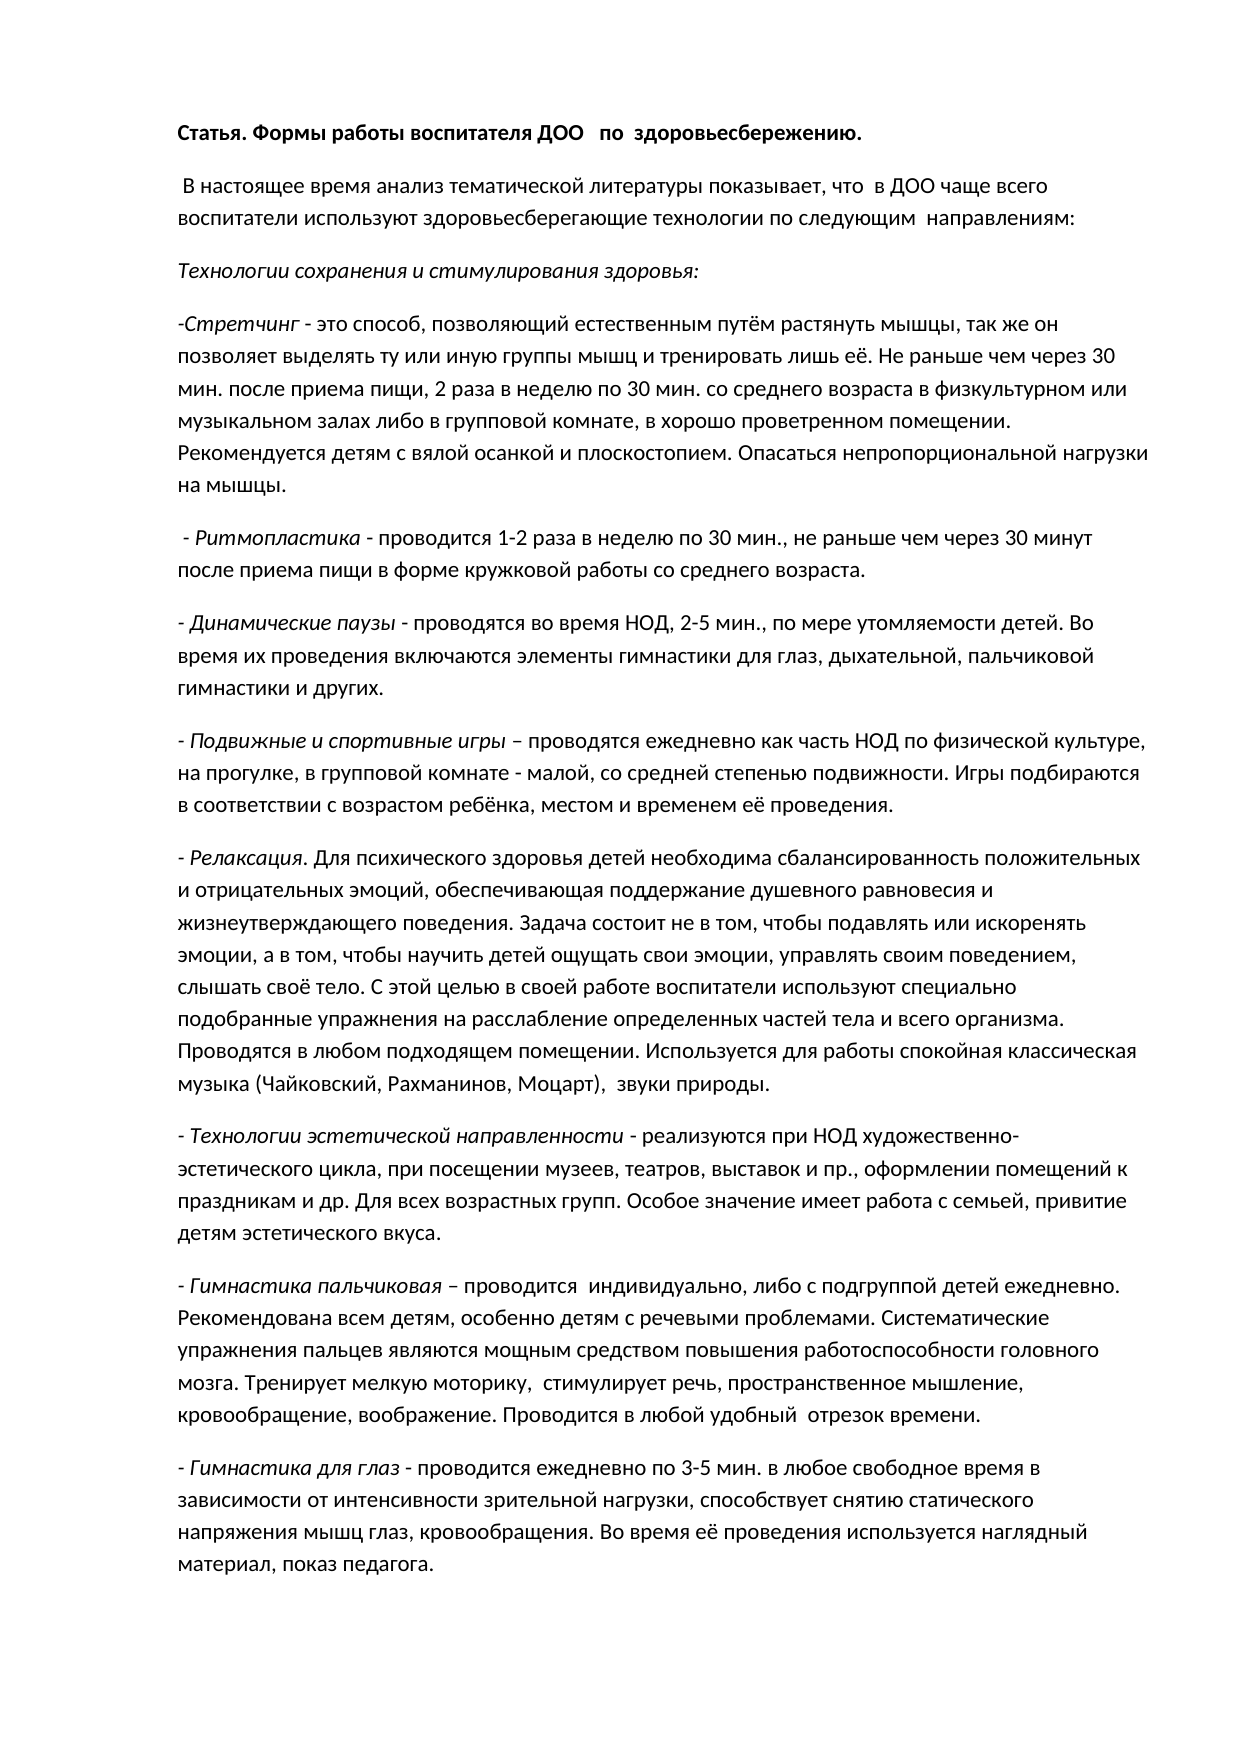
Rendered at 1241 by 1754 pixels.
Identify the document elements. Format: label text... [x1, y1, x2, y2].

text - Технологии эстетической направленности - реализуются при НОД художественно-эстетического цикла, при посещении музеев, театров, выставок и пр., оформлении помещений к праздникам и др. Для всех возрастных групп. Особое значение имеет работа с семьей, привитие детям эстетического вкуса. [177, 1122, 1152, 1246]
text - Ритмопластика - проводится 1-2 раза в неделю по 30 мин., не раньше чем через 30 минут после приема пищи в форме кружковой работы со среднего возраста. [177, 523, 1152, 583]
text Статья. Формы работы воспитателя ДОО по здоровьесбережению. [177, 118, 1152, 146]
text - Подвижные и спортивные игры – проводятся ежедневно как часть НОД по физической культуре, на прогулке, в групповой комнате - малой, со средней степенью подвижности. Игры подбираются в соответствии с возрастом ребёнка, местом и временем её проведения. [177, 726, 1152, 818]
text - Динамические паузы - проводятся во время НОД, 2-5 мин., по мере утомляемости детей. Во время их проведения включаются элементы гимнастики для глаз, дыхательной, пальчиковой гимнастики и других. [177, 608, 1152, 701]
text Технологии сохранения и стимулирования здоровья: [177, 256, 1152, 284]
text - Гимнастика для глаз - проводится ежедневно по 3-5 мин. в любое свободное время в зависимости от интенсивности зрительной нагрузки, способствует снятию статического напряжения мышц глаз, кровообращения. Во время её проведения используется наглядный материал, показ педагога. [177, 1453, 1152, 1578]
text - Релаксация. Для психического здоровья детей необходима сбалансированность положительных и отрицательных эмоций, обеспечивающая поддержание душевного равновесия и жизнеутверждающего поведения. Задача состоит не в том, чтобы подавлять или искоренять эмоции, а в том, чтобы научить детей ощущать свои эмоции, управлять своим поведением, слышать своё тело. С этой целью в своей работе воспитатели используют специально подобранные упражнения на расслабление определенных частей тела и всего организма. Проводятся в любом подходящем помещении. Используется для работы спокойная классическая музыка (Чайковский, Рахманинов, Моцарт), звуки природы. [177, 843, 1152, 1097]
text В настоящее время анализ тематической литературы показывает, что в ДОО чаще всего воспитатели используют здоровьесберегающие технологии по следующим направлениям: [177, 171, 1152, 231]
text -Стретчинг - это способ, позволяющий естественным путём растянуть мышцы, так же он позволяет выделять ту или иную группы мышц и тренировать лишь её. Не раньше чем через 30 мин. после приема пищи, 2 раза в неделю по 30 мин. со среднего возраста в физкультурном или музыкальном залах либо в групповой комнате, в хорошо проветренном помещении. Рекомендуется детям с вялой осанкой и плоскостопием. Опасаться непропорциональной нагрузки на мышцы. [177, 309, 1152, 498]
text - Гимнастика пальчиковая – проводится индивидуально, либо с подгруппой детей ежедневно. Рекомендована всем детям, особенно детям с речевыми проблемами. Систематические упражнения пальцев являются мощным средством повышения работоспособности головного мозга. Тренирует мелкую моторику, стимулирует речь, пространственное мышление, кровообращение, воображение. Проводится в любой удобный отрезок времени. [177, 1271, 1152, 1428]
